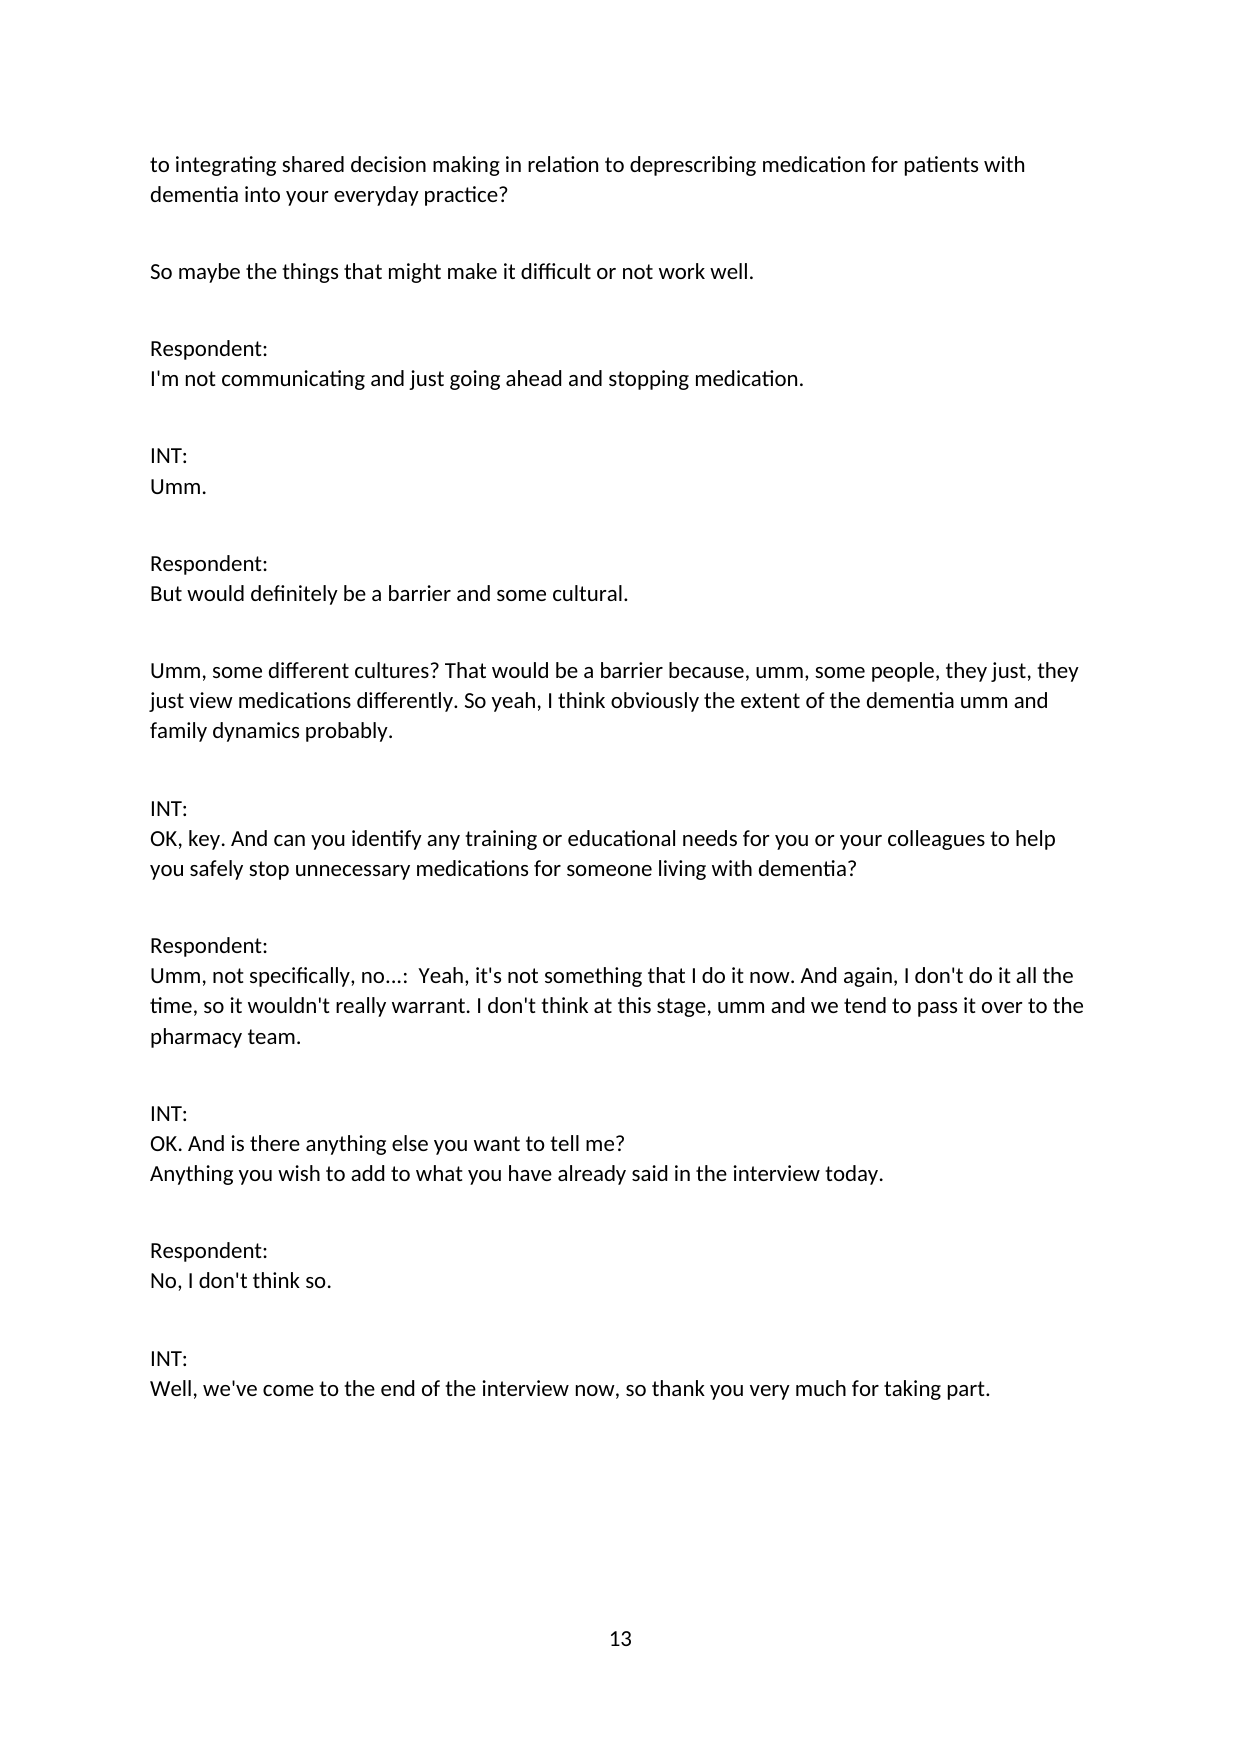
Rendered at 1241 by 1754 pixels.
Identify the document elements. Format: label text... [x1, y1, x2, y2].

text Respondent: Umm, not specifically, no...: Yeah, it's not something that I do it now. And again, I don't do it all the time, so it wouldn't really warrant. I don't think at this stage, umm and we tend to pass it over to the pharmacy team. [150, 901, 1090, 1050]
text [150, 150, 1090, 208]
text INT: OK. And is there anything else you want to tell me? Anything you wish to add to what you have already said in the interview today. [150, 1069, 1090, 1187]
text So maybe the things that might make it difficult or not work well. [150, 227, 1090, 285]
text Respondent: But would definitely be a barrier and some cultural. [150, 519, 1090, 607]
text Umm, some different cultures? That would be a barrier because, umm, some people, they just, they just view medications differently. So yeah, I think obviously the extent of the dementia umm and family dynamics probably. [150, 626, 1090, 745]
text INT: OK, key. And can you identify any training or educational needs for you or your colleagues to help you safely stop unnecessary medications for someone living with dementia? [150, 763, 1090, 882]
text Respondent: No, I don't think so. [150, 1206, 1090, 1295]
text Respondent: I'm not communicating and just going ahead and stopping medication. [150, 304, 1090, 393]
text INT: Well, we've come to the end of the interview now, so thank you very much for taking part. [150, 1313, 1090, 1402]
text INT: Umm. [150, 411, 1090, 500]
